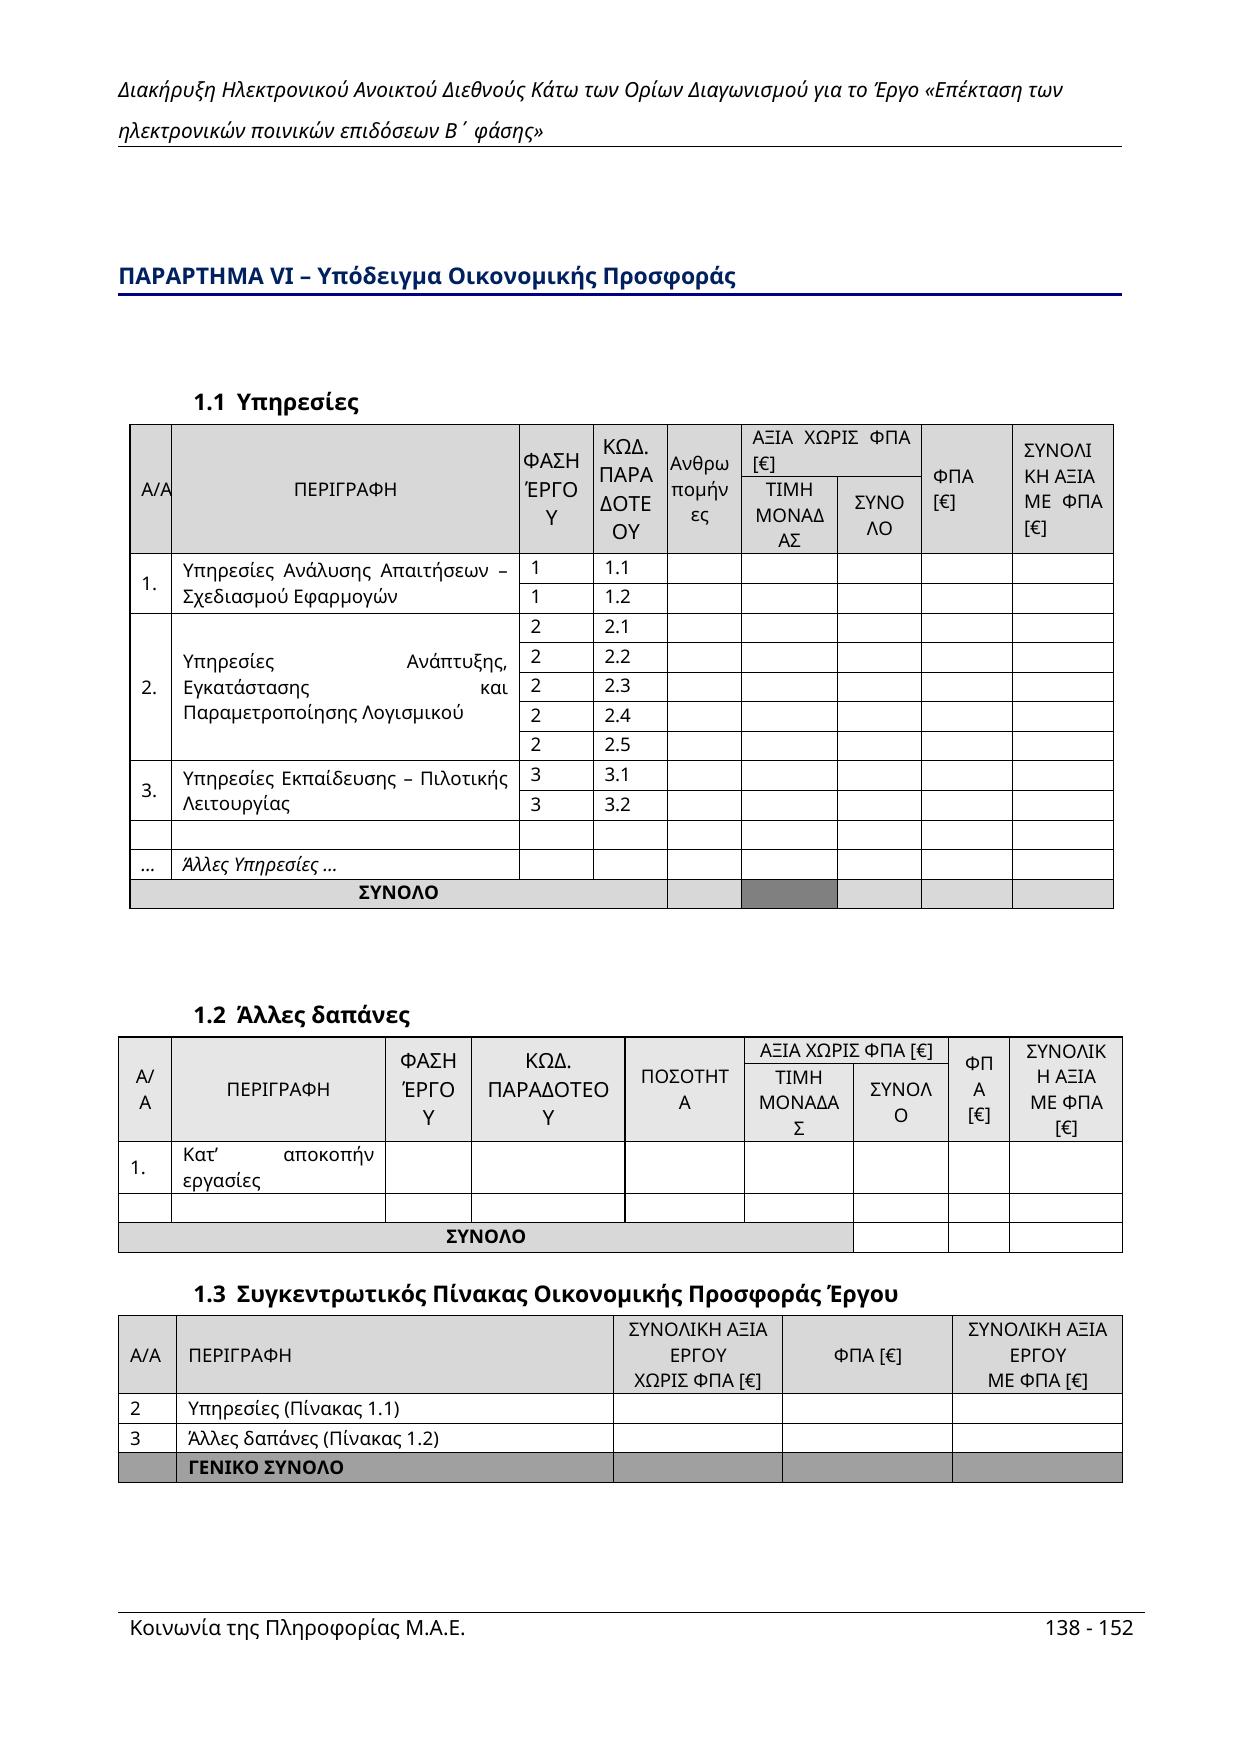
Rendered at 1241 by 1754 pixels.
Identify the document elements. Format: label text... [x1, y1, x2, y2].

table_cell [386, 1194, 471, 1222]
table_cell [614, 1453, 782, 1482]
table_cell … [131, 850, 171, 879]
table_cell [742, 673, 837, 701]
table_cell [1013, 584, 1113, 612]
table_cell 2.5 [594, 732, 667, 760]
table_cell [119, 1453, 176, 1482]
table_cell [922, 702, 1012, 731]
table_cell 2.3 [594, 673, 667, 701]
table_cell [614, 1424, 782, 1452]
table_cell [668, 850, 741, 879]
table_cell Υπηρεσίες Ανάλυσης Απαιτήσεων – Σχεδιασμού Εφαρμογών [172, 554, 519, 612]
table_cell [1013, 880, 1113, 908]
table_cell [742, 850, 837, 879]
table_cell [742, 614, 837, 642]
table_cell [472, 1142, 624, 1193]
table_cell [1013, 614, 1113, 642]
table_cell [668, 702, 741, 731]
table_cell [838, 614, 921, 642]
table_cell 2. [131, 614, 171, 760]
table_cell Υπηρεσίες (Πίνακας 1.1) [177, 1394, 613, 1422]
table_header ΠΕΡΙΓΡΑΦΗ [177, 1316, 613, 1393]
table_cell [922, 614, 1012, 642]
table_cell [838, 554, 921, 583]
table_cell [838, 673, 921, 701]
table_cell ΣΥΝΟΛΟ [838, 477, 921, 553]
table_cell [949, 1142, 1009, 1193]
table_cell [838, 761, 921, 790]
table_cell [742, 643, 837, 672]
table_cell 3 [119, 1424, 176, 1452]
table_cell [949, 1194, 1009, 1222]
table_cell [668, 821, 741, 849]
table_header Α/Α [119, 1038, 171, 1141]
table_header ΦΠΑ [€] [922, 425, 1012, 553]
table_cell [668, 643, 741, 672]
table_cell [922, 761, 1012, 790]
table_cell 2.4 [594, 702, 667, 731]
table_cell 3 [520, 791, 593, 819]
table_cell [953, 1424, 1122, 1452]
table_cell [1013, 732, 1113, 760]
table_cell [953, 1453, 1122, 1482]
table_header ΚΩΔ. ΠΑΡΑΔΟΤΕΟΥ [472, 1038, 624, 1141]
table_cell [614, 1394, 782, 1422]
table_cell [520, 850, 593, 879]
table_cell [854, 1194, 948, 1222]
table_cell 2.2 [594, 643, 667, 672]
table_header ΣΥΝΟΛΙΚΗ ΑΞΙΑ ΜΕ ΦΠΑ [€] [1013, 425, 1113, 553]
table_cell [922, 791, 1012, 819]
table_cell [838, 880, 921, 908]
table_cell [742, 880, 837, 908]
table_header ΦΑΣΗ ΈΡΓΟΥ [386, 1038, 471, 1141]
table_cell [1013, 554, 1113, 583]
table_cell [854, 1223, 948, 1252]
table_header ΠΟΣΟΤΗΤΑ [626, 1038, 744, 1141]
table_cell [668, 584, 741, 612]
table_header ΣΥΝΟΛΙΚΗ ΑΞΙΑ ΕΡΓΟΥ ΧΩΡΙΣ ΦΠΑ [€] [614, 1316, 782, 1393]
table_header ΚΩΔ. ΠΑΡΑΔΟΤΕΟΥ [594, 425, 667, 553]
table_header ΦΠΑ [€] [783, 1316, 952, 1393]
table_cell 2 [119, 1394, 176, 1422]
table_cell [922, 732, 1012, 760]
table_cell [783, 1424, 952, 1452]
table_cell 3.1 [594, 761, 667, 790]
table_cell [742, 821, 837, 849]
table_cell [1010, 1194, 1122, 1222]
table_cell [1010, 1223, 1122, 1252]
table_cell [922, 584, 1012, 612]
table_cell [626, 1142, 744, 1193]
table_cell ΓΕΝΙΚΟ ΣΥΝΟΛΟ [177, 1453, 613, 1482]
table_cell [838, 702, 921, 731]
table_cell [922, 643, 1012, 672]
table_cell [668, 673, 741, 701]
table_cell [1013, 821, 1113, 849]
table_cell [953, 1394, 1122, 1422]
table_header ΠΕΡΙΓΡΑΦΗ [172, 425, 519, 553]
table_cell [838, 732, 921, 760]
table_cell [172, 1194, 385, 1222]
table_cell [922, 880, 1012, 908]
table_header ΑΞΙΑ ΧΩΡΙΣ ΦΠΑ [€] [745, 1038, 948, 1063]
table_cell [1013, 850, 1113, 879]
table_cell [838, 584, 921, 612]
table_cell ΣΥΝΟΛΟ [119, 1223, 853, 1252]
table_cell [838, 643, 921, 672]
table_cell [668, 761, 741, 790]
table_cell 1. [131, 554, 171, 612]
table_cell [742, 791, 837, 819]
subtitle Συγκεντρωτικός Πίνακας Οικονομικής Προσφοράς Έργου [193, 1278, 1122, 1309]
table_cell [742, 761, 837, 790]
table_cell [1013, 702, 1113, 731]
table_header ΠΕΡΙΓΡΑΦΗ [172, 1038, 385, 1141]
table_cell ΣΥΝΟΛΟ [131, 880, 667, 908]
table_cell [668, 554, 741, 583]
table_cell [386, 1142, 471, 1193]
table_cell [520, 821, 593, 849]
table_header ΣΥΝΟΛΙΚΗ ΑΞΙΑ ΜΕ ΦΠΑ [€] [1010, 1038, 1122, 1141]
table_cell [783, 1394, 952, 1422]
subtitle Υπηρεσίες [193, 386, 1122, 417]
table_header Α/Α [119, 1316, 176, 1393]
table_cell ΣΥΝΟΛΟ [854, 1064, 948, 1141]
table_cell 1 [520, 584, 593, 612]
table_cell [742, 732, 837, 760]
table_cell [745, 1142, 853, 1193]
table_cell [783, 1453, 952, 1482]
table_cell [949, 1223, 1009, 1252]
table_cell [472, 1194, 624, 1222]
table_cell [922, 821, 1012, 849]
table_cell 2 [520, 643, 593, 672]
table_cell 2 [520, 673, 593, 701]
table_cell [668, 732, 741, 760]
table_cell [1013, 761, 1113, 790]
subtitle ΠΑΡΑΡΤΗΜΑ VI – Υπόδειγμα Οικονομικής Προσφοράς [118, 260, 1122, 293]
table_cell [838, 791, 921, 819]
table_cell 1. [119, 1142, 171, 1193]
table_cell [922, 850, 1012, 879]
table_cell 1.2 [594, 584, 667, 612]
table_cell 2 [520, 702, 593, 731]
table_cell 1.1 [594, 554, 667, 583]
table_cell Υπηρεσίες Ανάπτυξης, Εγκατάστασης και Παραμετροποίησης Λογισμικού [172, 614, 519, 760]
table_cell Υπηρεσίες Εκπαίδευσης – Πιλοτικής Λειτουργίας [172, 761, 519, 819]
table_cell [922, 673, 1012, 701]
table_cell [838, 850, 921, 879]
table_cell [742, 554, 837, 583]
table_cell [922, 554, 1012, 583]
table_cell 2 [520, 614, 593, 642]
table_header ΦΑΣΗ ΈΡΓΟΥ [520, 425, 593, 553]
table_header Ανθρωπομήνες [668, 425, 741, 553]
table_header Α/Α [131, 425, 171, 553]
table_cell [854, 1142, 948, 1193]
table_cell ΤΙΜΗ ΜΟΝΑΔΑΣ [745, 1064, 853, 1141]
subtitle Άλλες δαπάνες [193, 999, 1122, 1030]
table_cell [131, 821, 171, 849]
table_cell [172, 821, 519, 849]
table_cell [119, 1194, 171, 1222]
table_cell Άλλες Υπηρεσίες … [172, 850, 519, 879]
table_cell [626, 1194, 744, 1222]
table_cell [668, 880, 741, 908]
table_cell 2 [520, 732, 593, 760]
table_cell 2.1 [594, 614, 667, 642]
table_cell [1013, 673, 1113, 701]
table_cell 3.2 [594, 791, 667, 819]
table_cell [1010, 1142, 1122, 1193]
table_cell ΤΙΜΗ ΜΟΝΑΔΑΣ [742, 477, 837, 553]
table_cell 3 [520, 761, 593, 790]
table_cell 1 [520, 554, 593, 583]
table_header ΦΠΑ [€] [949, 1038, 1009, 1141]
table_cell [1013, 791, 1113, 819]
table_cell Άλλες δαπάνες (Πίνακας 1.2) [177, 1424, 613, 1452]
table_cell 3. [131, 761, 171, 819]
table_cell [668, 614, 741, 642]
table_cell [745, 1194, 853, 1222]
table_header ΑΞΙΑ ΧΩΡΙΣ ΦΠΑ [€] [742, 425, 921, 476]
table_cell [594, 821, 667, 849]
table_cell [742, 702, 837, 731]
table_cell [668, 791, 741, 819]
table_cell [594, 850, 667, 879]
table_cell Κατ’ αποκοπήν εργασίες [172, 1142, 385, 1193]
table_header ΣΥΝΟΛΙΚΗ ΑΞΙΑ ΕΡΓΟΥ ΜΕ ΦΠΑ [€] [953, 1316, 1122, 1393]
table_cell [838, 821, 921, 849]
table_cell [742, 584, 837, 612]
table_cell [1013, 643, 1113, 672]
